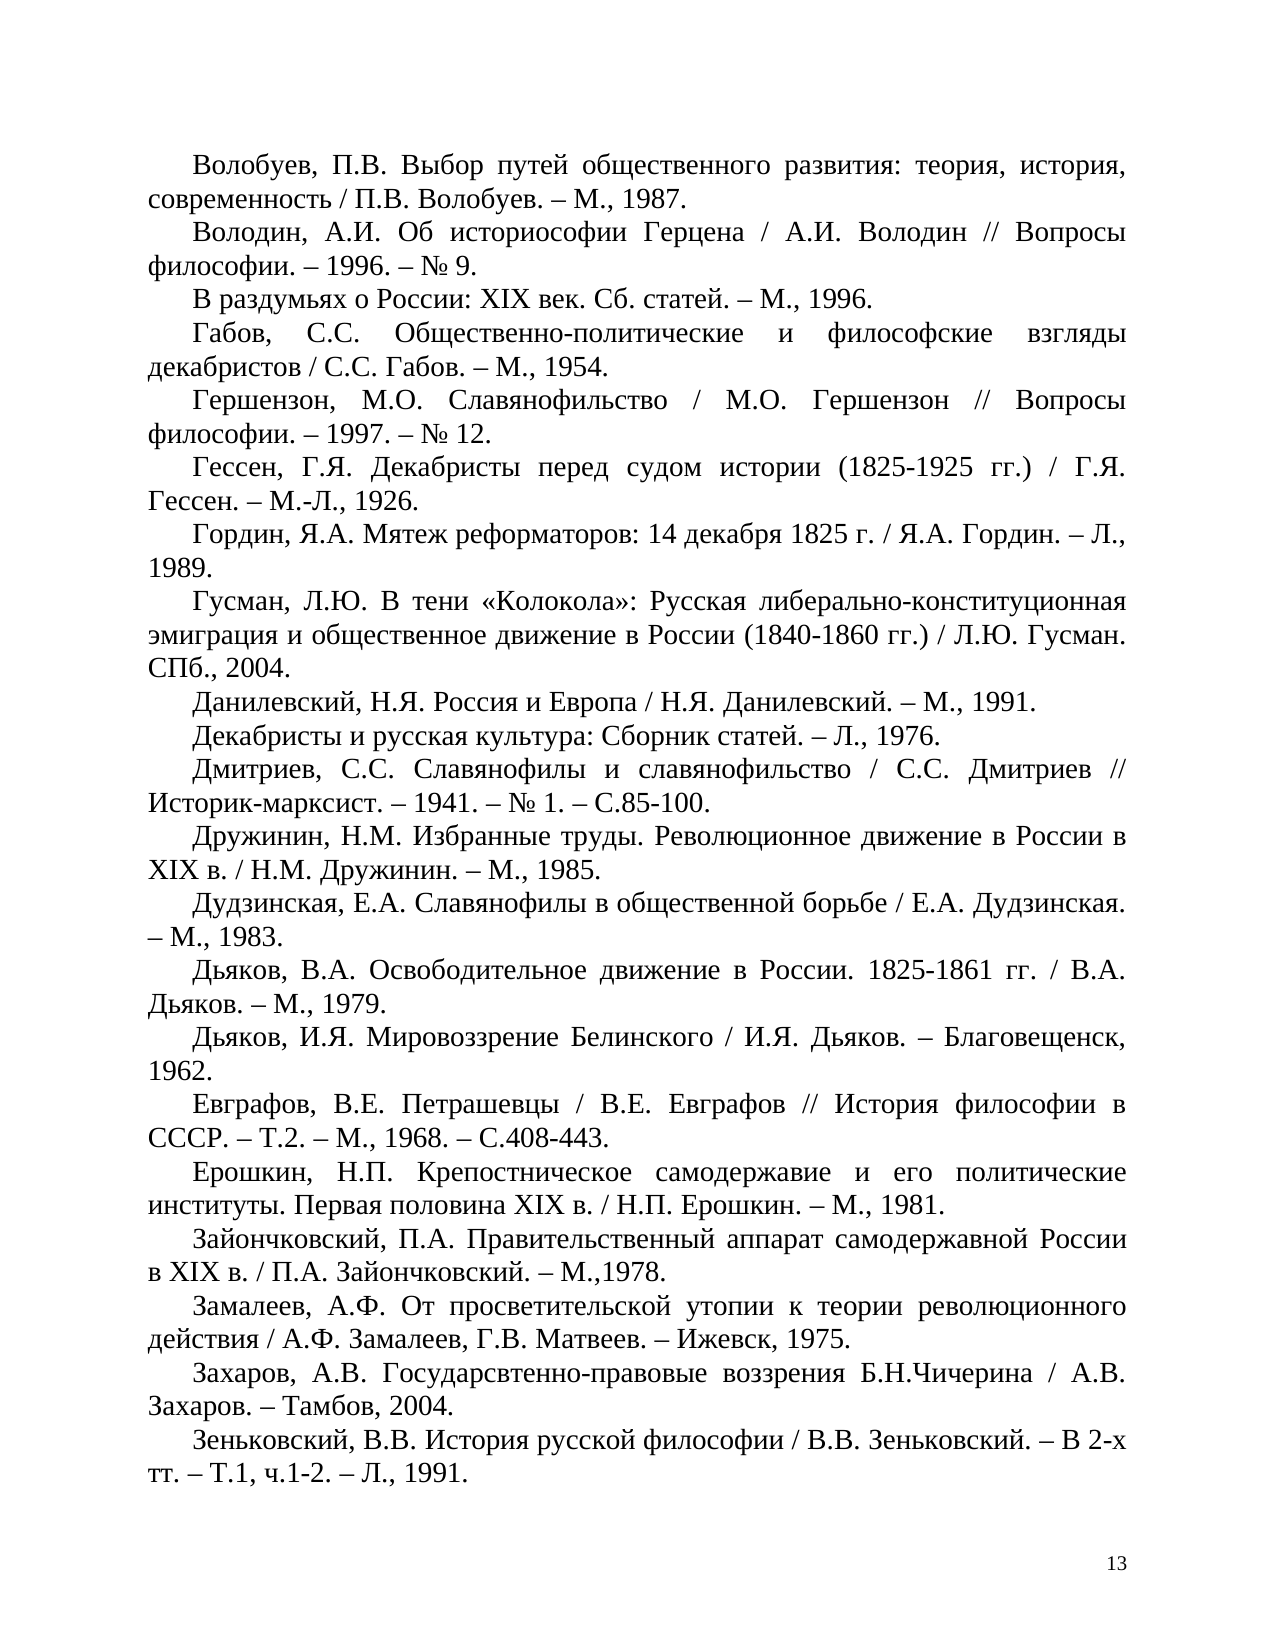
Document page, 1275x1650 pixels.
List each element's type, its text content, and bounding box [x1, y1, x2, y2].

text Дмитриев, С.С. Славянофилы и славянофильство / С.С. Дмитриев // Историк-марксист. – 1941. – № 1. – С.85-100. [148, 751, 1127, 818]
text Гусман, Л.Ю. В тени «Колокола»: Русская либерально-конституционная эмиграция и общественное движение в России (1840-1860 гг.) / Л.Ю. Гусман. СПб., 2004. [148, 584, 1127, 684]
text Гордин, Я.А. Мятеж реформаторов: 14 декабря . / Я.А. Гордин. – Л., 1989. [148, 517, 1127, 584]
text Дьяков, В.А. Освободительное движение в России. 1825-1861 гг. / В.А. Дьяков. – М., 1979. [148, 953, 1127, 1020]
text Захаров, А.В. Государсвтенно-правовые воззрения Б.Н.Чичерина / А.В. Захаров. – Тамбов, 2004. [148, 1355, 1127, 1422]
text Евграфов, В.Е. Петрашевцы / В.Е. Евграфов // История философии в СССР. – Т.2. – М., 1968. – С.408-443. [148, 1087, 1127, 1154]
text Габов, С.С. Общественно-политические и философские взгляды декабристов / С.С. Габов. – М., 1954. [148, 315, 1127, 382]
text Гершензон, М.О. Славянофильство / М.О. Гершензон // Вопросы философии. – 1997. – № 12. [148, 382, 1127, 449]
text Дудзинская, Е.А. Славянофилы в общественной борьбе / Е.А. Дудзинская. – М., 1983. [148, 886, 1127, 953]
text Декабристы и русская культура: Сборник статей. – Л., 1976. [148, 718, 1127, 751]
text Зеньковский, В.В. история русской философии / В.В. Зеньковский. – В 2-х тт. – Т.1, ч.1-2. – Л., 1991. [148, 1422, 1127, 1489]
text Гессен, Г.Я. Декабристы перед судом истории (1825-1925 гг.) / Г.Я. Гессен. – М.-Л., 1926. [148, 449, 1127, 517]
text Зайончковский, П.А. Правительственный аппарат самодержавной России П.А. Зайончковский. – М.,1978. [148, 1221, 1127, 1288]
text Дьяков, И.Я. Мировоззрение Белинского / И.Я. Дьяков. – Благовещенск, 1962. [148, 1020, 1127, 1087]
text В раздумьях о России: XIX век. Сб. статей. – М., 1996. [148, 282, 1127, 315]
text Дружинин, Н.М. Избранные труды. Революционное движение в России Н.М. Дружинин. – М., 1985. [148, 818, 1127, 886]
text Ерошкин, Н.П. Крепостническое самодержавие и его политические институты. Первая половина XIX в. / Н.П. Ерошкин. – М., 1981. [148, 1154, 1127, 1221]
text Волобуев, П.В. Выбор путей общественного развития: теория, история, современность / П.В. Волобуев. – М., 1987. [148, 148, 1127, 215]
text Володин, А.И. Об историософии Герцена / А.И. Володин // Вопросы философии. – 1996. – № 9. [148, 215, 1127, 282]
text Замалеев, А.Ф. От просветительской утопии к теории революционного действия / А.Ф. Замалеев, Г.В. Матвеев. – Ижевск, 1975. [148, 1288, 1127, 1355]
text Данилевский, Н.Я. Россия и Европа / Н.Я. Данилевский. – М., 1991. [148, 684, 1127, 718]
